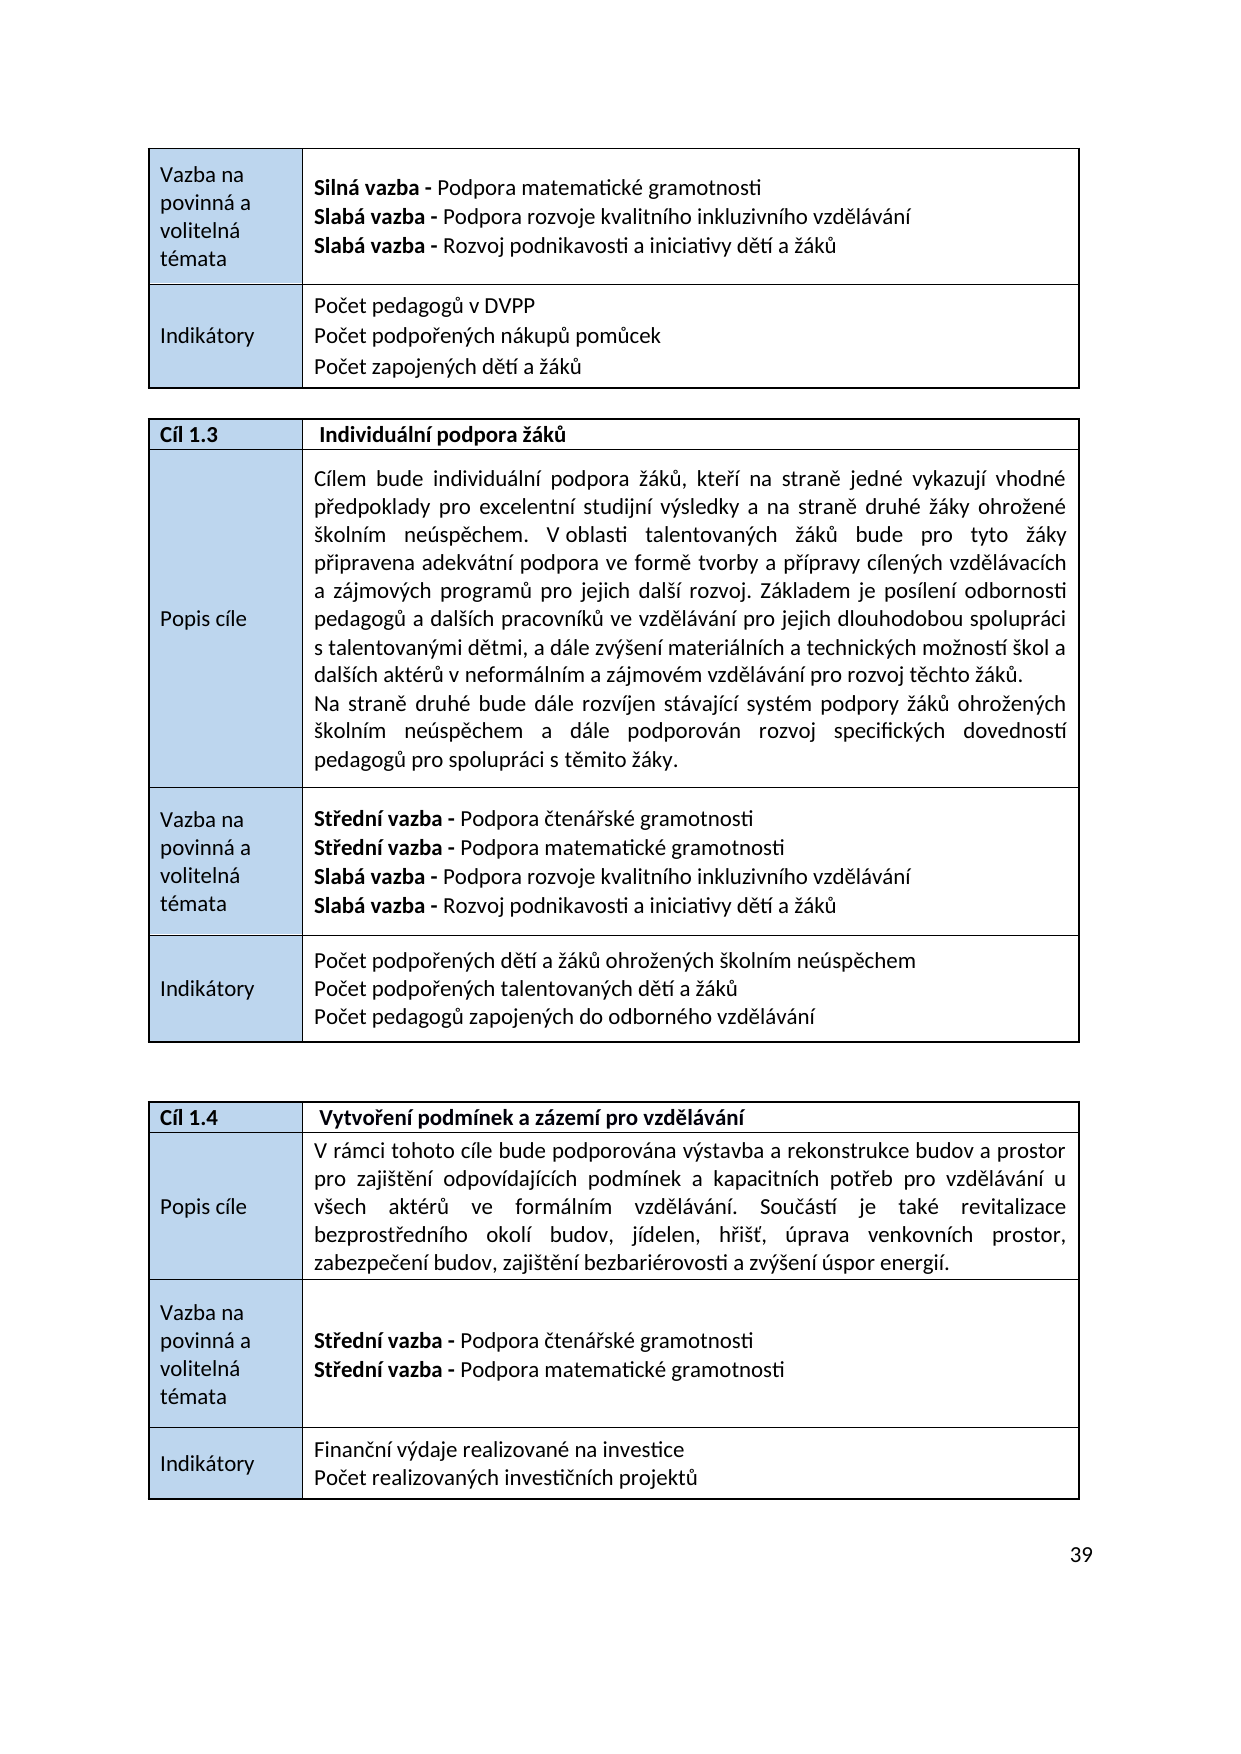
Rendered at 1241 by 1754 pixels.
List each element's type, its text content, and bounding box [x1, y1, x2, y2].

table_cell Cílem bude individuální podpora žáků, kteří na straně jedné vykazují vhodné předpoklady pro excelentní studijní výsledky a na straně druhé žáky ohrožené školním neúspěchem. V oblasti talentovaných žáků bude pro tyto žáky připravena adekvátní podpora ve formě tvorby a přípravy cílených vzdělávacích a zájmových programů pro jejich další rozvoj. Základem je posílení odbornosti pedagogů a dalších pracovníků ve vzdělávání pro jejich dlouhodobou spolupráci s talentovanými dětmi, a dále zvýšení materiálních a technických možností škol a dalších aktérů v neformálním a zájmovém vzdělávání pro rozvoj těchto žáků. Na straně druhé bude dále rozvíjen stávající systém podpory žáků ohrožených školním neúspěchem a dále podporován rozvoj specifických dovedností pedagogů pro spolupráci s těmito žáky. [303, 450, 1078, 787]
table_header Individuální podpora žáků [303, 420, 1078, 449]
table_header Cíl 1.4 [150, 1103, 302, 1132]
table_header Vytvoření podmínek a zázemí pro vzdělávání [303, 1103, 1078, 1132]
table_cell Počet pedagogů v DVPP Počet podpořených nákupů pomůcek Počet zapojených dětí a žáků [303, 285, 1078, 387]
table_cell Popis cíle [150, 450, 302, 787]
table_cell Indikátory [150, 936, 302, 1041]
table_cell Počet podpořených dětí a žáků ohrožených školním neúspěchem Počet podpořených talentovaných dětí a žáků Počet pedagogů zapojených do odborného vzdělávání [303, 936, 1078, 1041]
table_cell Indikátory [150, 285, 302, 387]
table_cell Vazba na povinná a volitelná témata [150, 1280, 302, 1427]
table_cell V rámci tohoto cíle bude podporována výstavba a rekonstrukce budov a prostor pro zajištění odpovídajících podmínek a kapacitních potřeb pro vzdělávání u všech aktérů ve formálním vzdělávání. Součástí je také revitalizace bezprostředního okolí budov, jídelen, hřišť, úprava venkovních prostor, zabezpečení budov, zajištění bezbariérovosti a zvýšení úspor energií. [303, 1133, 1078, 1279]
table_cell Finanční výdaje realizované na investice Počet realizovaných investičních projektů [303, 1428, 1078, 1498]
table_cell Silná vazba - Podpora matematické gramotnosti Slabá vazba - Podpora rozvoje kvalitního inkluzivního vzdělávání Slabá vazba - Rozvoj podnikavosti a iniciativy dětí a žáků [303, 149, 1078, 283]
table_cell Střední vazba - Podpora čtenářské gramotnosti Střední vazba - Podpora matematické gramotnosti Slabá vazba - Podpora rozvoje kvalitního inkluzivního vzdělávání Slabá vazba - Rozvoj podnikavosti a iniciativy dětí a žáků [303, 788, 1078, 934]
table_cell Vazba na povinná a volitelná témata [150, 788, 302, 934]
table_cell Střední vazba - Podpora čtenářské gramotnosti Střední vazba - Podpora matematické gramotnosti [303, 1280, 1078, 1427]
table_header Cíl 1.3 [150, 420, 302, 449]
table_cell Indikátory [150, 1428, 302, 1498]
table_cell Popis cíle [150, 1133, 302, 1279]
table_cell Vazba na povinná a volitelná témata [150, 149, 302, 283]
